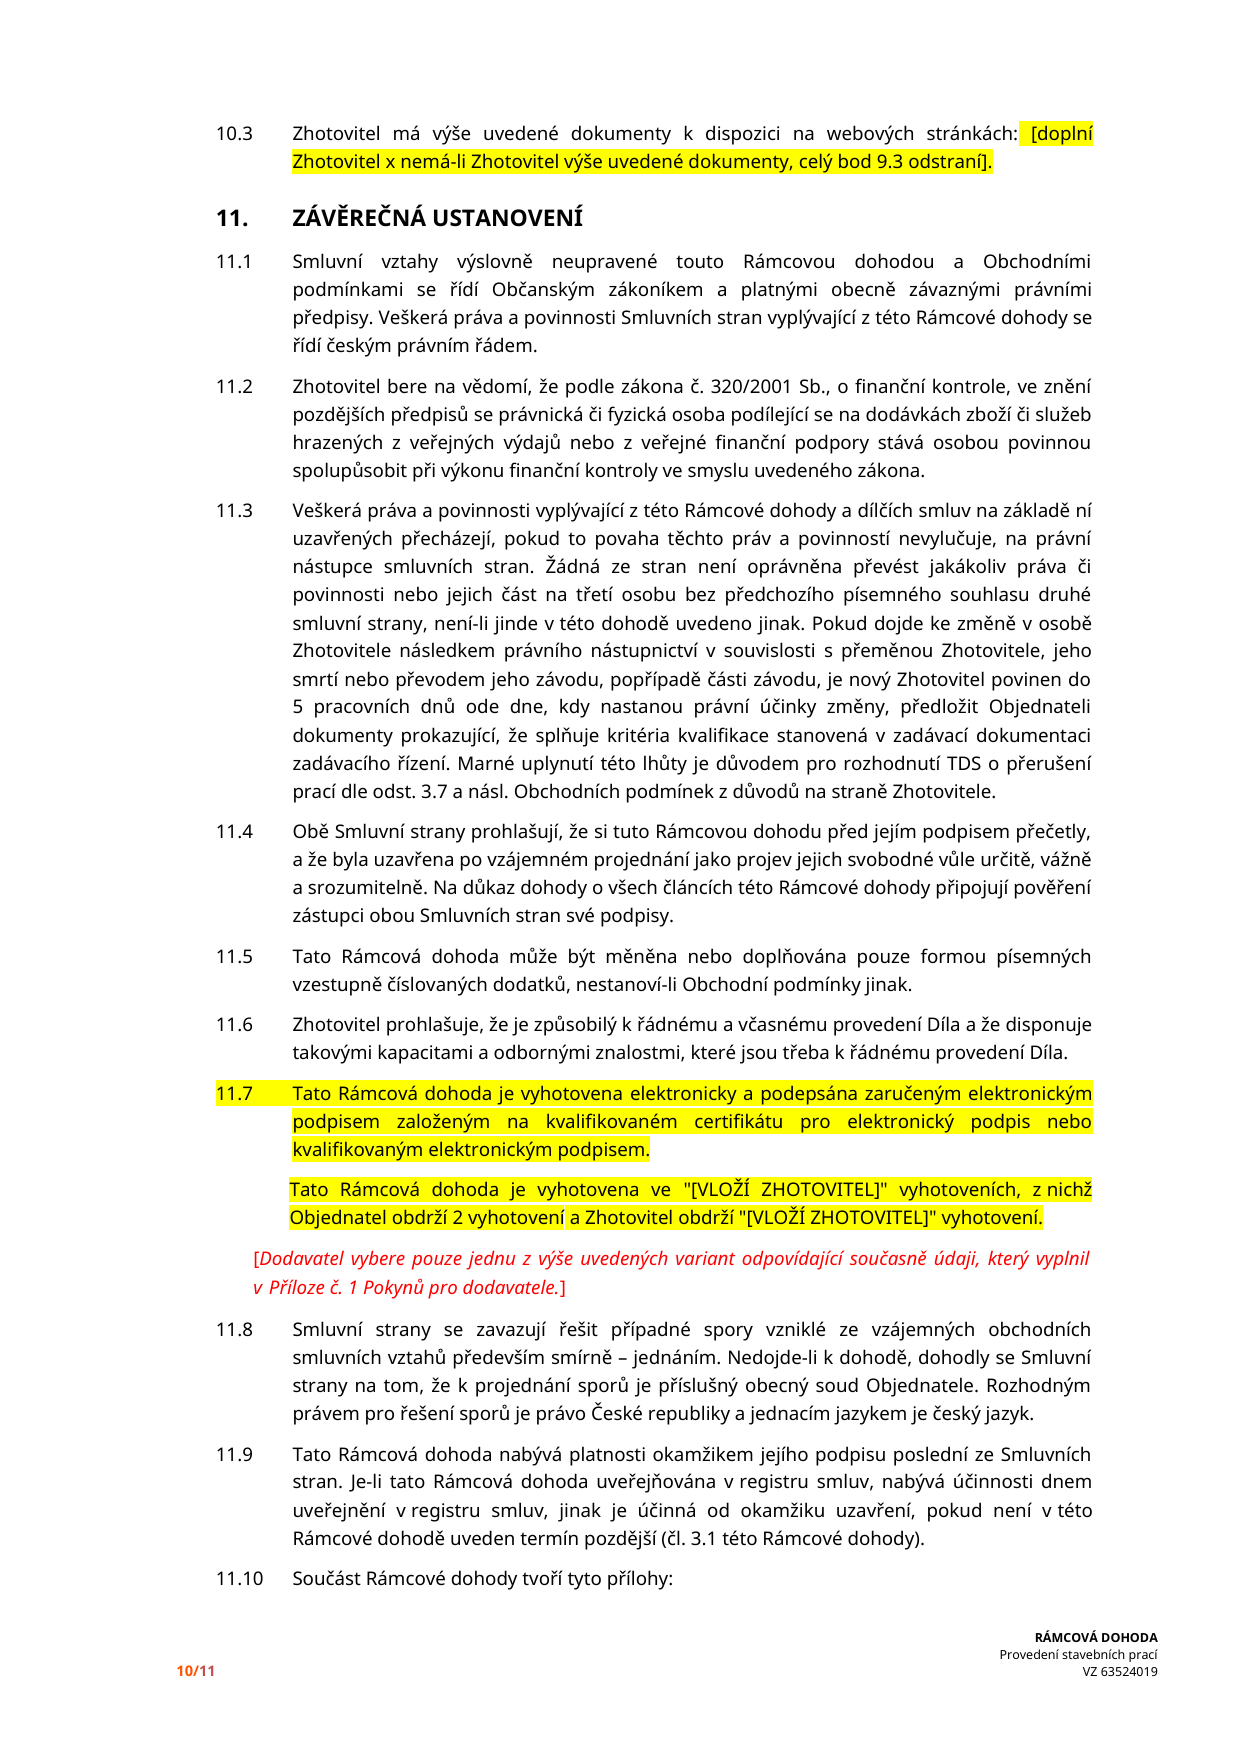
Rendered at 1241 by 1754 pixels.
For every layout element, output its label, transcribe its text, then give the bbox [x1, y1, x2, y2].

text Tato Rámcová dohoda může být měněna nebo doplňována pouze formou písemných vzestupně číslovaných dodatků, nestanoví-li Obchodní podmínky jinak. [216, 943, 1093, 997]
text Zhotovitel prohlašuje, že je způsobilý k řádnému a včasnému provedení Díla a že disponuje takovými kapacitami a odbornými znalostmi, které jsou třeba k řádnému provedení Díla. [216, 1012, 1093, 1065]
text Veškerá práva a povinnosti vyplývající z této Rámcové dohody a dílčích smluv na základě ní uzavřených přecházejí, pokud to povaha těchto práv a povinností nevylučuje, na právní nástupce smluvních stran. Žádná ze stran není oprávněna převést jakákoliv práva či povinnosti nebo jejich část na třetí osobu bez předchozího písemného souhlasu druhé smluvní strany, není-li jinde v této dohodě uvedeno jinak. Pokud dojde ke změně v osobě Zhotovitele následkem právního nástupnictví v souvislosti s přeměnou Zhotovitele, jeho smrtí nebo převodem jeho závodu, popřípadě části závodu, je nový Zhotovitel povinen do 5 pracovních dnů ode dne, kdy nastanou právní účinky změny, předložit Objednateli dokumenty prokazující, že splňuje kritéria kvalifikace stanovená v zadávací dokumentaci zadávacího řízení. Marné uplynutí této lhůty je důvodem pro rozhodnutí TDS o přerušení prací dle odst. 3.7 a násl. Obchodních podmínek z důvodů na straně Zhotovitele. [216, 498, 1093, 803]
text Smluvní strany se zavazují řešit případné spory vzniklé ze vzájemných obchodních smluvních vztahů především smírně – jednáním. Nedojde-li k dohodě, dohodly se Smluvní strany na tom, že k projednání sporů je příslušný obecný soud Objednatele. Rozhodným právem pro řešení sporů je právo České republiky a jednacím jazykem je český jazyk. [216, 1316, 1093, 1426]
text Součást Rámcové dohody tvoří tyto přílohy: [216, 1565, 1093, 1591]
text Tato Rámcová dohoda je vyhotovena elektronicky a podepsána zaručeným elektronickým podpisem založeným na kvalifikovaném certifikátu pro elektronický podpis nebo kvalifikovaným elektronickým podpisem. [216, 1106, 1093, 1162]
text Zhotovitel bere na vědomí, že podle zákona č. 320/2001 Sb., o finanční kontrole, ve znění pozdějších předpisů se právnická či fyzická osoba podílející se na dodávkách zboží či služeb hrazených z veřejných výdajů nebo z veřejné finanční podpory stává osobou povinnou spolupůsobit při výkonu finanční kontroly ve smyslu uvedeného zákona. [216, 373, 1093, 483]
text ZÁVĚREČNÁ USTANOVENÍ [216, 202, 1093, 233]
list Tato Rámcová dohoda je vyhotovena ve "[VLOŽÍ ZHOTOVITEL]" vyhotoveních, z nichž Objednatel obdrží 2 vyhotovení a Zhotovitel obdrží "[VLOŽÍ ZHOTOVITEL]" vyhotovení. [289, 1177, 1093, 1230]
text [Dodavatel vybere pouze jednu z výše uvedených variant odpovídající současně údaji, který vyplnil v Příloze č. 1 Pokynů pro dodavatele.] [253, 1245, 1093, 1300]
text Obě Smluvní strany prohlašují, že si tuto Rámcovou dohodu před jejím podpisem přečetly, a že byla uzavřena po vzájemném projednání jako projev jejich svobodné vůle určitě, vážně a srozumitelně. Na důkaz dohody o všech článcích této Rámcové dohody připojují pověření zástupci obou Smluvních stran své podpisy. [216, 818, 1093, 928]
text Tato Rámcová dohoda nabývá platnosti okamžikem jejího podpisu poslední ze Smluvních stran. Je-li tato Rámcová dohoda uveřejňována v registru smluv, nabývá účinnosti dnem uveřejnění v registru smluv, jinak je účinná od okamžiku uzavření, pokud není v této Rámcové dohodě uveden termín pozdější (čl. 3.1 této Rámcové dohody). [216, 1441, 1093, 1550]
text Zhotovitel má výše uvedené dokumenty k dispozici na webových stránkách: [doplní Zhotovitel x nemá-li Zhotovitel výše uvedené dokumenty, celý bod 9.3 odstraní]. [216, 121, 1093, 174]
text Smluvní vztahy výslovně neupravené touto Rámcovou dohodou a Obchodními podmínkami se řídí Občanským zákoníkem a platnými obecně závaznými právními předpisy. Veškerá práva a povinnosti Smluvních stran vyplývající z této Rámcové dohody se řídí českým právním řádem. [216, 248, 1093, 358]
